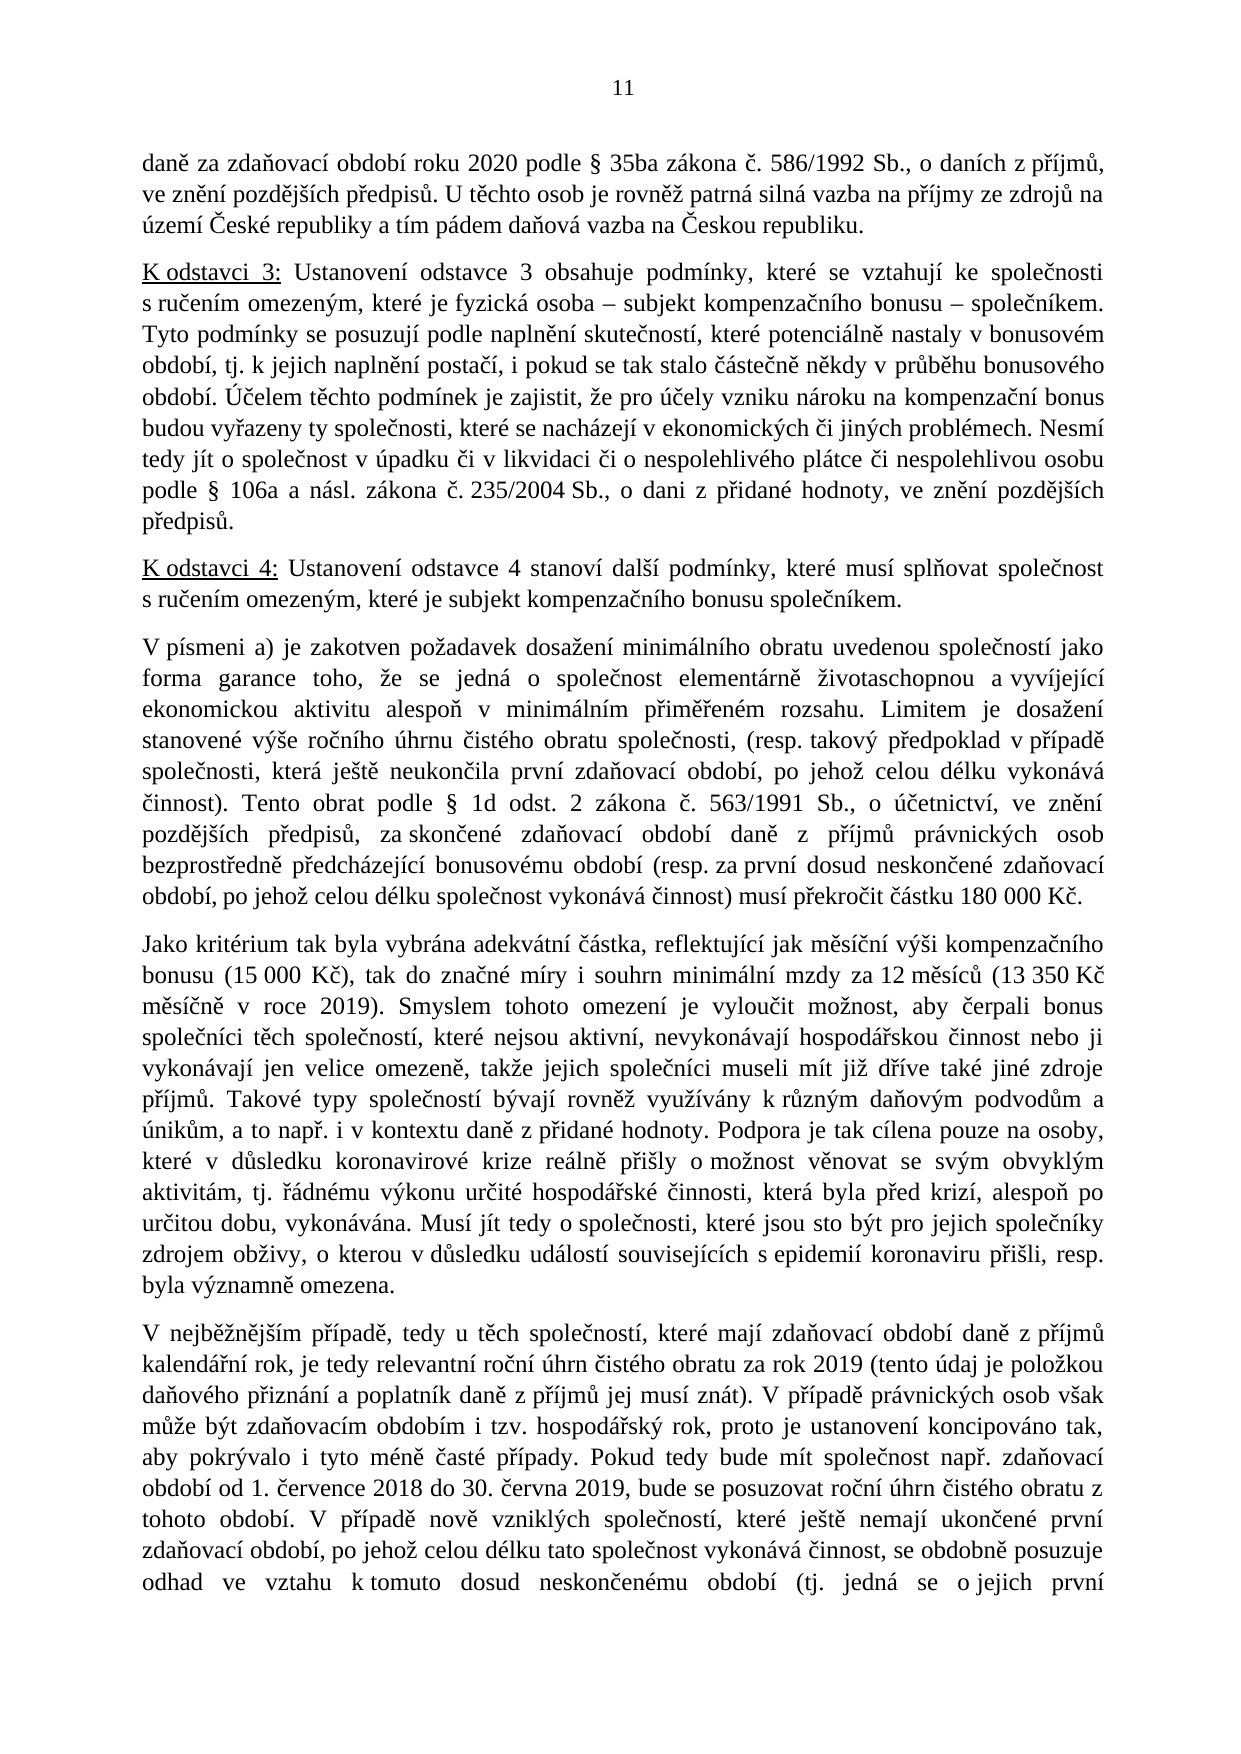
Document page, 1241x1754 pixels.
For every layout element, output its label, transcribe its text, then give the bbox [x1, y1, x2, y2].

text K odstavci 3: Ustanovení odstavce 3 obsahuje podmínky, které se vztahují ke společnosti s ručením omezeným, které je fyzická osoba – subjekt kompenzačního bonusu – společníkem. Tyto podmínky se posuzují podle naplnění skutečností, které potenciálně nastaly v bonusovém období, tj. k jejich naplnění postačí, i pokud se tak stalo částečně někdy v průběhu bonusového období. Účelem těchto podmínek je zajistit, že pro účely vzniku nároku na kompenzační bonus budou vyřazeny ty společnosti, které se nacházejí v ekonomických či jiných problémech. Nesmí tedy jít o společnost v úpadku či v likvidaci či o nespolehlivého plátce či nespolehlivou osobu podle § 106a a násl. zákona č. 235/2004 Sb., o dani z přidané hodnoty, ve znění pozdějších předpisů. [142, 257, 1104, 534]
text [142, 148, 1104, 238]
text V písmeni a) je zakotven požadavek dosažení minimálního obratu uvedenou společností jako forma garance toho, že se jedná o společnost elementárně životaschopnou a vyvíjející ekonomickou aktivitu alespoň v minimálním přiměřeném rozsahu. Limitem je dosažení stanovené výše ročního úhrnu čistého obratu společnosti, (resp. takový předpoklad v případě společnosti, která ještě neukončila první zdaňovací období, po jehož celou délku vykonává činnost). Tento obrat podle § 1d odst. 2 zákona č. 563/1991 Sb., o účetnictví, ve znění pozdějších předpisů, za skončené zdaňovací období daně z příjmů právnických osob bezprostředně předcházející bonusovému období (resp. za první dosud neskončené zdaňovací období, po jehož celou délku společnost vykonává činnost) musí překročit částku 180 000 Kč. [142, 632, 1104, 910]
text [142, 1318, 1104, 1596]
text K odstavci 4: Ustanovení odstavce 4 stanoví další podmínky, které musí splňovat společnost s ručením omezeným, které je subjekt kompenzačního bonusu společníkem. [142, 553, 1104, 613]
text Jako kritérium tak byla vybrána adekvátní částka, reflektující jak měsíční výši kompenzačního bonusu (15 000 Kč), tak do značné míry i souhrn minimální mzdy za 12 měsíců (13 350 Kč měsíčně v roce 2019). Smyslem tohoto omezení je vyloučit možnost, aby čerpali bonus společníci těch společností, které nejsou aktivní, nevykonávají hospodářskou činnost nebo ji vykonávají jen velice omezeně, takže jejich společníci museli mít již dříve také jiné zdroje příjmů. Takové typy společností bývají rovněž využívány k různým daňovým podvodům a únikům, a to např. i v kontextu daně z přidané hodnoty. Podpora je tak cílena pouze na osoby, které v důsledku koronavirové krize reálně přišly o možnost věnovat se svým obvyklým aktivitám, tj. řádnému výkonu určité hospodářské činnosti, která byla před krizí, alespoň po určitou dobu, vykonávána. Musí jít tedy o společnosti, které jsou sto být pro jejich společníky zdrojem obživy, o kterou v důsledku událostí souvisejících s epidemií koronaviru přišli, resp. byla významně omezena. [142, 929, 1104, 1299]
